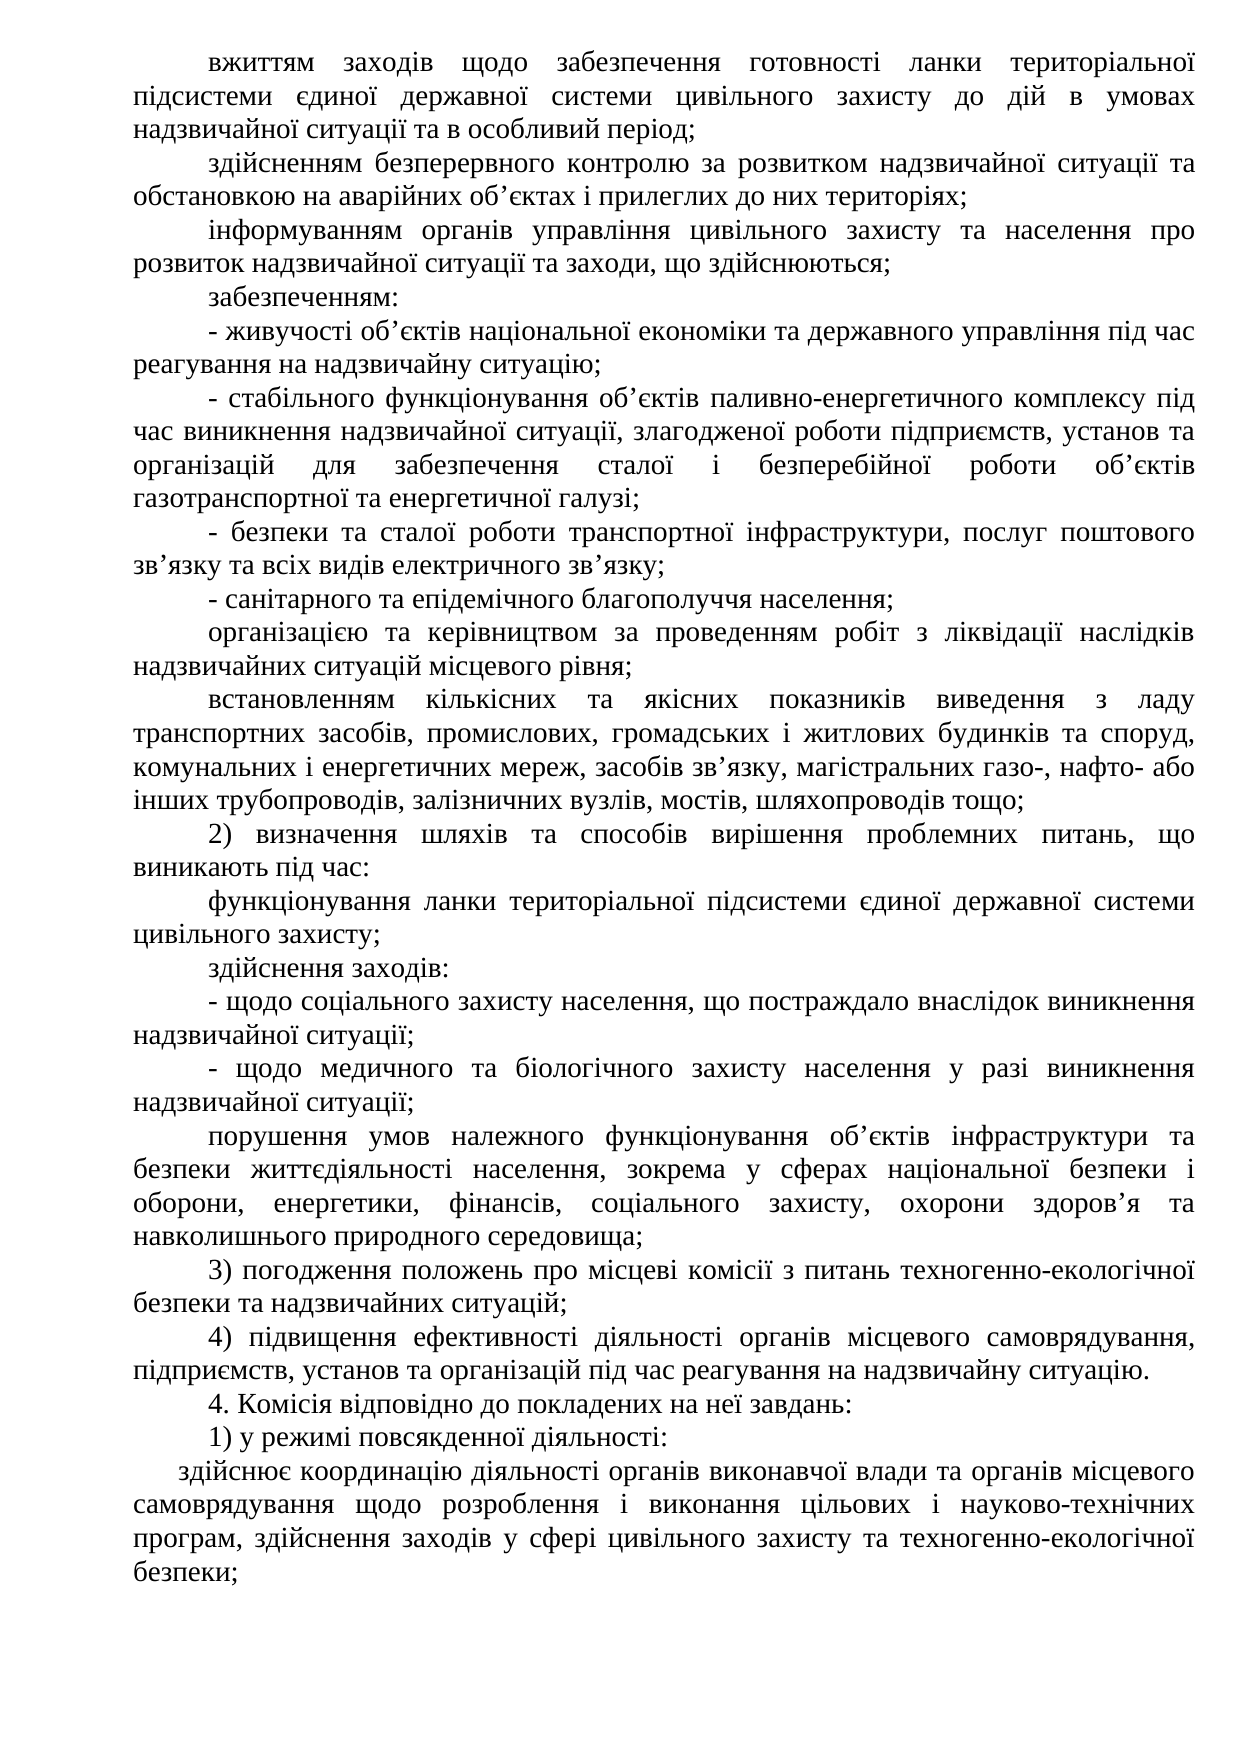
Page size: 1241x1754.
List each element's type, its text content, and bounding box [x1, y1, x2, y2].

text встановленням кількісних та якісних показників виведення з ладу транспортних засобів, промислових, громадських і житлових будинків та споруд, комунальних і енергетичних мереж, засобів зв’язку, магістральних газо-, нафто- або інших трубопроводів, залізничних вузлів, мостів, шляхопроводів тощо; [133, 682, 1196, 816]
text порушення умов належного функціонування об’єктів інфраструктури та безпеки життєдіяльності населення, зокрема у сферах національної безпеки і оборони, енергетики, фінансів, соціального захисту, охорони здоров’я та навколишнього природного середовища; [133, 1118, 1196, 1252]
text здійснює координацію діяльності органів виконавчої влади та органів місцевого самоврядування щодо розроблення і виконання цільових і науково-технічних програм, здійснення заходів у сфері цивільного захисту та техногенно-екологічної безпеки; [133, 1453, 1196, 1587]
text організацією та керівництвом за проведенням робіт з ліквідації наслідків надзвичайних ситуацій місцевого рівня; [133, 614, 1196, 682]
text - стабільного функціонування об’єктів паливно-енергетичного комплексу під час виникнення надзвичайної ситуації, злагодженої роботи підприємств, установ та організацій для забезпечення сталої і безперебійної роботи об’єктів газотранспортної та енергетичної галузі; [133, 380, 1196, 514]
text 1) у режимі повсякденної діяльності: [133, 1419, 1196, 1453]
text 2) визначення шляхів та способів вирішення проблемних питань, що виникають під час: [133, 816, 1196, 883]
text 3) погодження положень про місцеві комісії з питань техногенно-екологічної безпеки та надзвичайних ситуацій; [133, 1252, 1196, 1319]
text 4) підвищення ефективності діяльності органів місцевого самоврядування, підприємств, установ та організацій під час реагування на надзвичайну ситуацію. [133, 1319, 1196, 1386]
text вжиттям заходів щодо забезпечення готовності ланки територіальної підсистеми єдиної державної системи цивільного захисту до дій в умовах надзвичайної ситуації та в особливий період; [133, 44, 1196, 145]
text 4. Комісія відповідно до покладених на неї завдань: [133, 1386, 1196, 1419]
text інформуванням органів управління цивільного захисту та населення про розвиток надзвичайної ситуації та заходи, що здійснюються; [133, 212, 1196, 279]
text забезпеченням: [133, 279, 1196, 313]
text - живучості об’єктів національної економіки та державного управління під час реагування на надзвичайну ситуацію; [133, 313, 1196, 380]
text - безпеки та сталої роботи транспортної інфраструктури, послуг поштового зв’язку та всіх видів електричного зв’язку; [133, 514, 1196, 581]
text - щодо соціального захисту населення, що постраждало внаслідок виникнення надзвичайної ситуації; [133, 983, 1196, 1051]
text - щодо медичного та біологічного захисту населення у разі виникнення надзвичайної ситуації; [133, 1051, 1196, 1118]
text здійсненням безперервного контролю за розвитком надзвичайної ситуації та обстановкою на аварійних об’єктах і прилеглих до них територіях; [133, 145, 1196, 212]
text - санітарного та епідемічного благополуччя населення; [133, 581, 1196, 614]
text здійснення заходів: [133, 950, 1196, 983]
text функціонування ланки територіальної підсистеми єдиної державної системи цивільного захисту; [133, 883, 1196, 950]
